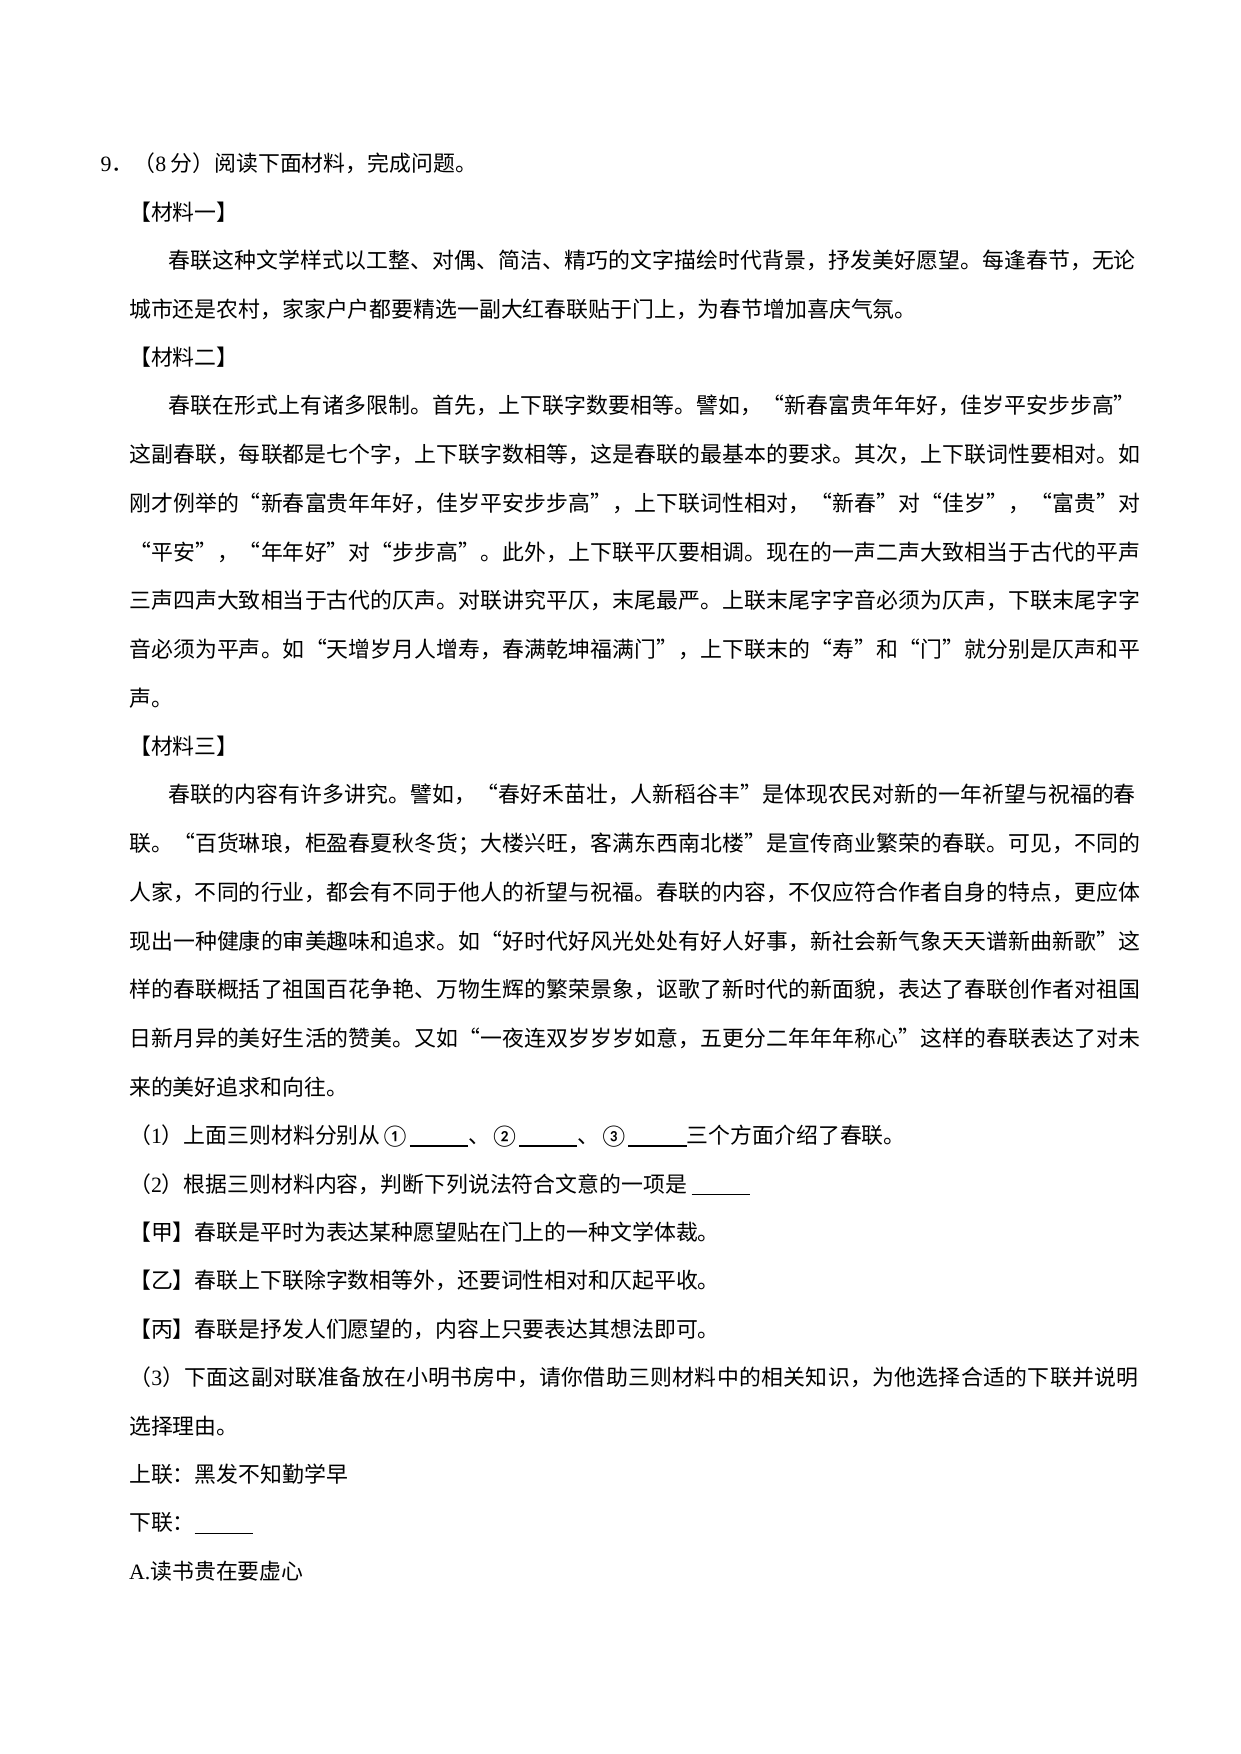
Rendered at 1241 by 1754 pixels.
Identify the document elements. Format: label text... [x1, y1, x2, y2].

text 春联这种文学样式以工整、对偶、简洁、精巧的文字描绘时代背景，抒发美好愿望。每逢春节，无论城市还是农村，家家户户都要精选一副大红春联贴于门上，为春节增加喜庆气氛。 [129, 242, 1140, 324]
text 9．（8分）阅读下面材料，完成问题。 [100, 146, 1140, 178]
text 【丙】春联是抒发人们愿望的，内容上只要表达其想法即可。 [129, 1311, 1140, 1344]
text 【甲】春联是平时为表达某种愿望贴在门上的一种文学体裁。 [129, 1214, 1140, 1247]
text 【材料一】 [129, 194, 1140, 227]
text 【材料二】 [129, 339, 1140, 372]
text 上联：黑发不知勤学早 [129, 1457, 1140, 1489]
text 【材料三】 [129, 729, 1140, 761]
text 【乙】春联上下联除字数相等外，还要词性相对和仄起平收。 [129, 1263, 1140, 1295]
text A.读书贵在要虚心 [129, 1553, 1140, 1586]
text （1）上面三则材料分别从① 、② 、③ 三个方面介绍了春联。 [129, 1118, 1140, 1150]
text 下联： [129, 1505, 1140, 1537]
text 春联的内容有许多讲究。譬如，“春好禾苗壮，人新稻谷丰”是体现农民对新的一年祈望与祝福的春联。“百货琳琅，柜盈春夏秋冬货；大楼兴旺，客满东西南北楼”是宣传商业繁荣的春联。可见，不同的人家，不同的行业，都会有不同于他人的祈望与祝福。春联的内容，不仅应符合作者自身的特点，更应体现出一种健康的审美趣味和追求。如“好时代好风光处处有好人好事，新社会新气象天天谱新曲新歌”这样的春联概括了祖国百花争艳、万物生辉的繁荣景象，讴歌了新时代的新面貌，表达了春联创作者对祖国日新月异的美好生活的赞美。又如“一夜连双岁岁岁如意，五更分二年年年称心”这样的春联表达了对未来的美好追求和向往。 [129, 777, 1140, 1102]
text （3）下面这副对联准备放在小明书房中，请你借助三则材料中的相关知识，为他选择合适的下联并说明选择理由。 [129, 1359, 1140, 1441]
text 春联在形式上有诸多限制。首先，上下联字数要相等。譬如，“新春富贵年年好，佳岁平安步步高”这副春联，每联都是七个字，上下联字数相等，这是春联的最基本的要求。其次，上下联词性要相对。如刚才例举的“新春富贵年年好，佳岁平安步步高”，上下联词性相对，“新春”对“佳岁”，“富贵”对“平安”，“年年好”对“步步高”。此外，上下联平仄要相调。现在的一声二声大致相当于古代的平声，三声四声大致相当于古代的仄声。对联讲究平仄，末尾最严。上联末尾字字音必须为仄声，下联末尾字字音必须为平声。如“天增岁月人增寿，春满乾坤福满门”，上下联末的“寿”和“门”就分别是仄声和平声。 [129, 388, 1140, 713]
text （2）根据三则材料内容，判断下列说法符合文意的一项是 [129, 1166, 1140, 1199]
